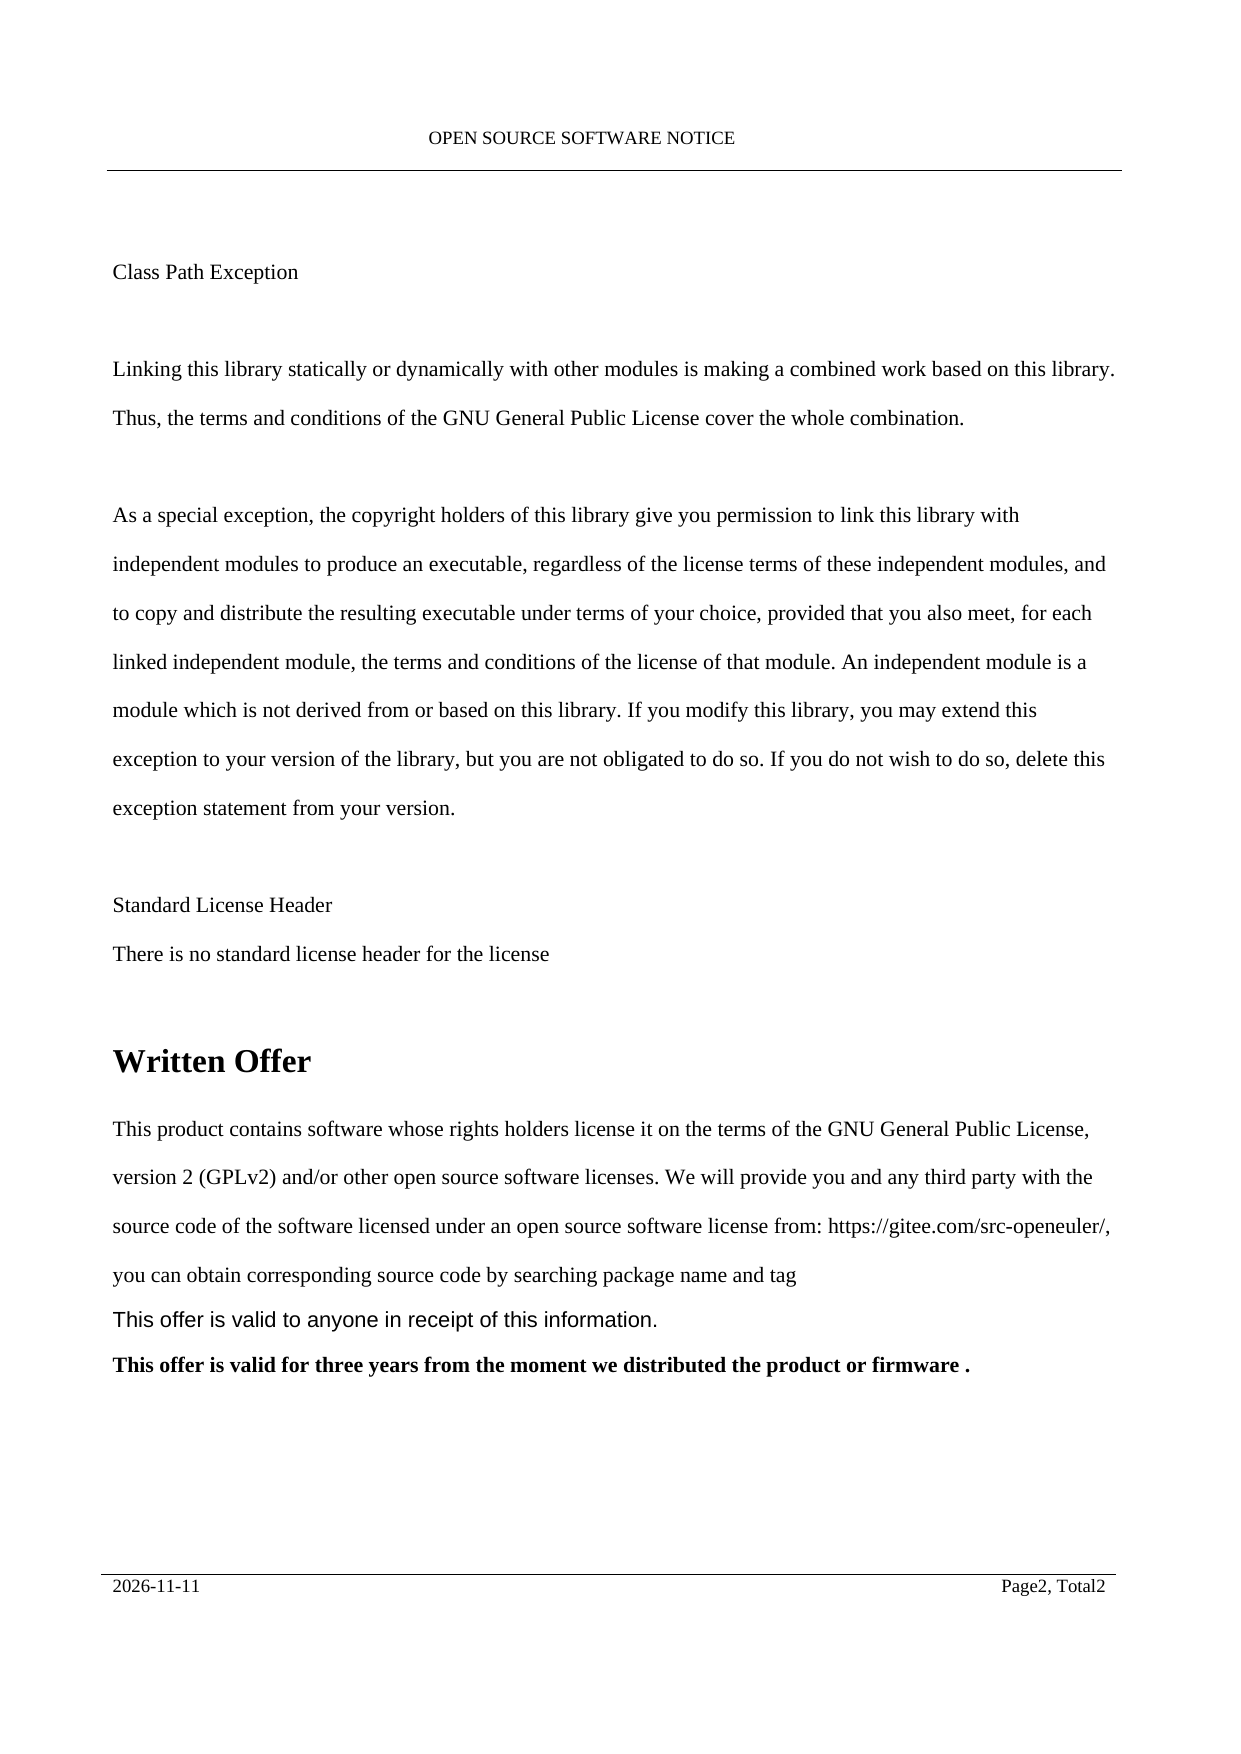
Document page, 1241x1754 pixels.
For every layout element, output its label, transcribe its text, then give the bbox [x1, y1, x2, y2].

text This product contains software whose rights holders license it on the terms of the GNU General Public License, version 2 (GPLv2) and/or other open source software licenses. We will provide you and any third party with the source code of the software licensed under an open source software license from: https://gitee.com/src-openeuler/, you can obtain corresponding source code by searching package name and tag [112, 1112, 1128, 1291]
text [112, 206, 1128, 970]
text Written Offer [112, 1028, 1128, 1093]
text This offer is valid to anyone in receipt of this information. [112, 1303, 1128, 1336]
text This offer is valid for three years from the moment we distributed the product or firmware . [112, 1348, 1128, 1381]
